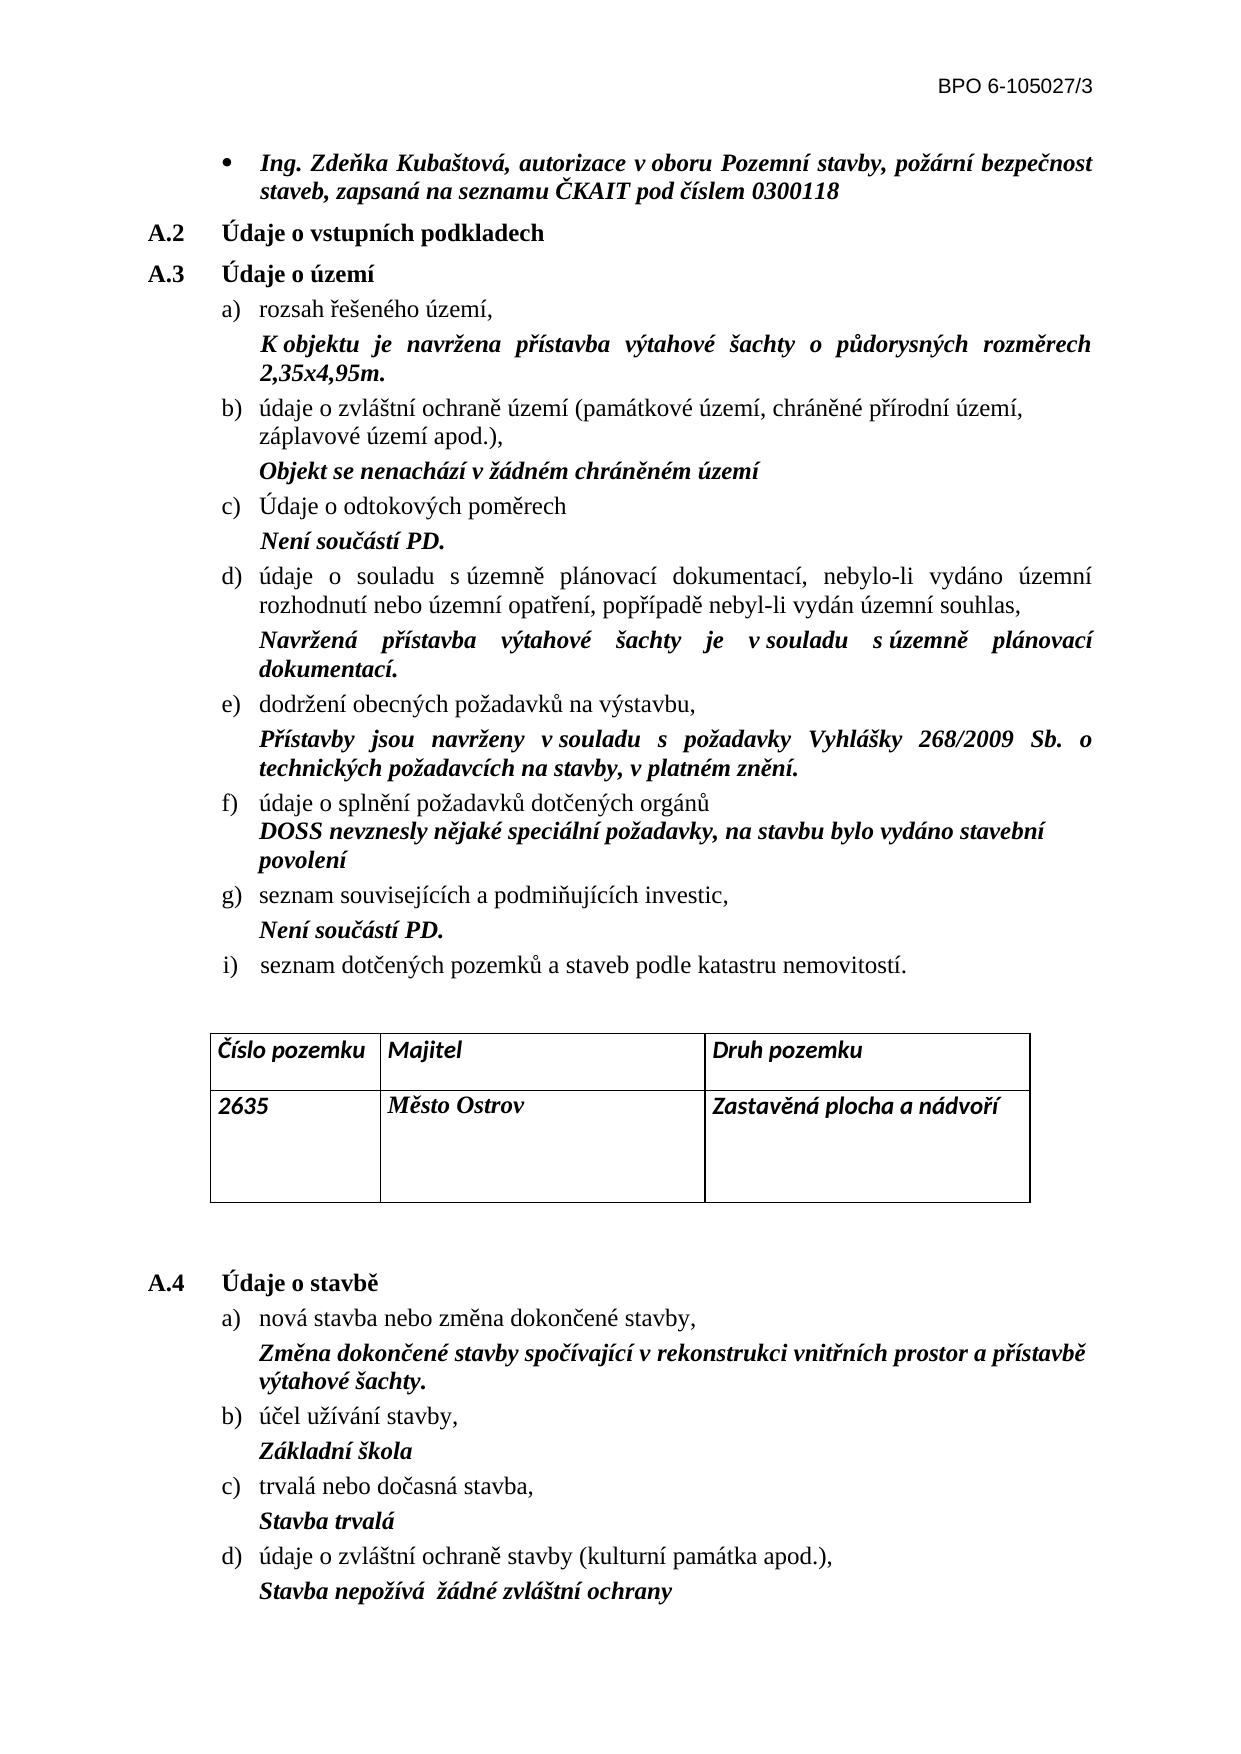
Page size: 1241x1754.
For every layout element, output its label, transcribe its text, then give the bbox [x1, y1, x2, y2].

list seznam souvisejících a podmiňujících investic, [221, 880, 1093, 909]
text Stavba nepožívá žádné zvláštní ochrany [259, 1576, 1093, 1605]
list nová stavba nebo změna dokončené stavby, [221, 1303, 1093, 1331]
text Stavba trvalá [259, 1506, 1093, 1535]
text K objektu je navržena přístavba výtahové šachty o půdorysných rozměrech 2,35x4,95m. [260, 329, 1093, 386]
table_header Druh pozemku [706, 1034, 1029, 1089]
text A.2 Údaje o vstupních podkladech [148, 218, 1093, 246]
text Není součástí PD. [259, 915, 1093, 944]
table_cell Město Ostrov [381, 1091, 704, 1202]
text A.4 Údaje o stavbě [148, 1268, 1093, 1296]
list Ing. Zdeňka Kubaštová, autorizace v oboru Pozemní stavby, požární bezpečnost staveb, zapsaná na seznamu ČKAIT pod číslem 0300118 [223, 148, 1093, 205]
list údaje o zvláštní ochraně stavby (kulturní památka apod.), [221, 1541, 1093, 1570]
list trvalá nebo dočasná stavba, [221, 1471, 1093, 1500]
table_cell 2635 [211, 1091, 380, 1202]
list údaje o zvláštní ochraně území (památkové území, chráněné přírodní území, záplavové území apod.), [221, 393, 1093, 450]
text Objekt se nenachází v žádném chráněném území [259, 456, 1093, 485]
text Změna dokončené stavby spočívající v rekonstrukci vnitřních prostor a přístavbě výtahové šachty. [259, 1338, 1093, 1395]
list seznam dotčených pozemků a staveb podle katastru nemovitostí. [223, 950, 1093, 979]
text Přístavby jsou navrženy v souladu s požadavky Vyhlášky 268/2009 Sb. o technických požadavcích na stavby, v platném znění. [259, 724, 1093, 781]
text Základní škola [259, 1436, 1093, 1465]
list údaje o souladu s územně plánovací dokumentací, nebylo-li vydáno územní rozhodnutí nebo územní opatření, popřípadě nebyl-li vydán územní souhlas, [221, 561, 1093, 619]
list rozsah řešeného území, [221, 294, 1093, 323]
table_cell Zastavěná plocha a nádvoří [706, 1091, 1029, 1202]
text Navržená přístavba výtahové šachty je v souladu s územně plánovací dokumentací. [259, 625, 1093, 683]
text Není součástí PD. [260, 526, 1093, 555]
table_header Číslo pozemku [211, 1034, 380, 1089]
list dodržení obecných požadavků na výstavbu, [221, 689, 1093, 718]
text DOSS nevznesly nějaké speciální požadavky, na stavbu bylo vydáno stavební povolení [259, 816, 1093, 874]
list údaje o splnění požadavků dotčených orgánů [221, 788, 1093, 816]
table_header Majitel [381, 1034, 704, 1089]
text A.3 Údaje o území [148, 259, 1093, 288]
list účel užívání stavby, [221, 1401, 1093, 1430]
list Údaje o odtokových poměrech [221, 491, 1093, 520]
